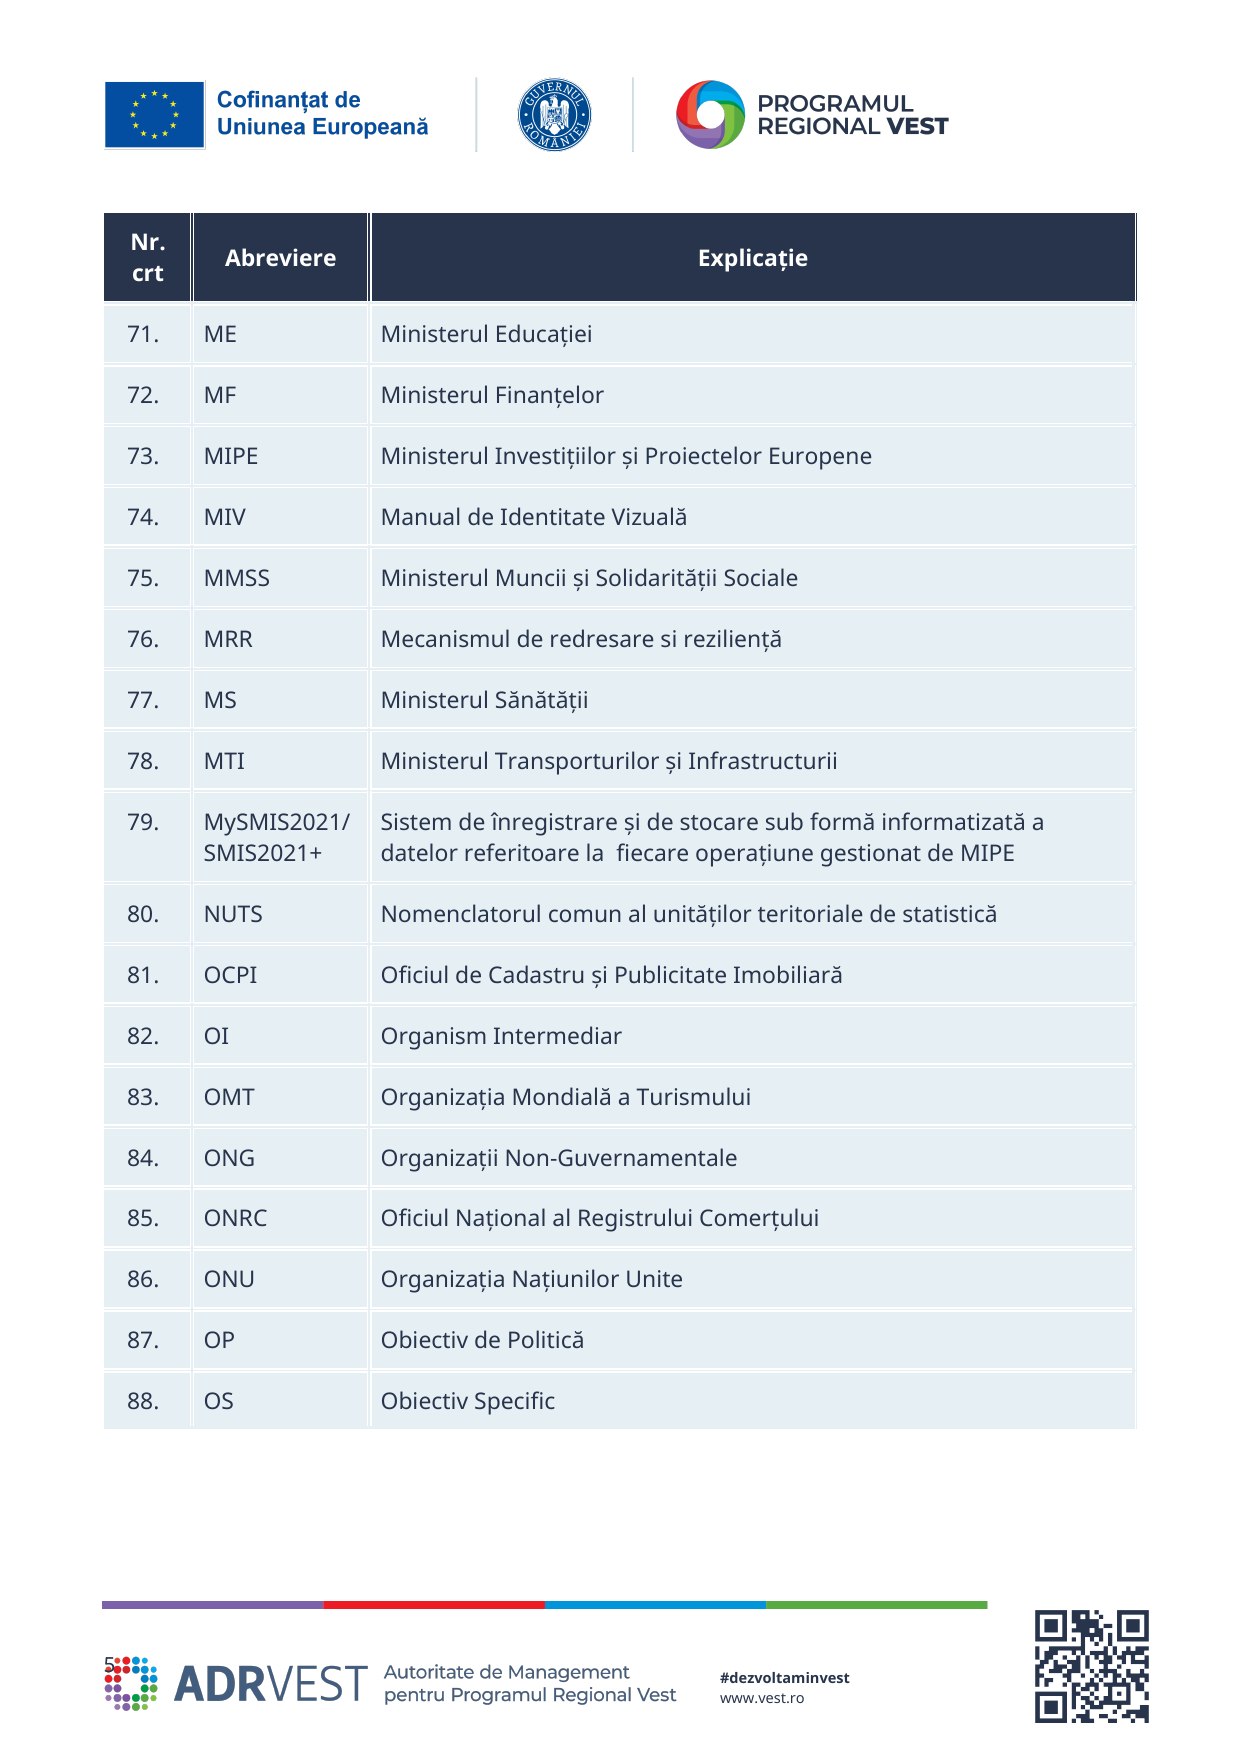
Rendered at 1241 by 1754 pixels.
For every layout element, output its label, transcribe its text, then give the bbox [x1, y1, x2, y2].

table_cell OP [194, 1312, 367, 1368]
table_cell Ministerul Transporturilor și Infrastructurii [369, 728, 1137, 788]
table_cell [104, 306, 190, 362]
table_cell [104, 367, 190, 423]
table_cell OS [192, 1368, 369, 1429]
picture [767, 1601, 1158, 1732]
table_cell Organizația Mondială a Turismului [369, 1063, 1137, 1124]
table_cell Ministerul Sănătății [369, 666, 1137, 727]
table_cell Mecanismul de redresare si reziliență [369, 606, 1137, 666]
table_cell Obiectiv de Politică [369, 1307, 1137, 1368]
table_cell [104, 427, 190, 484]
table_header Explicație [372, 213, 1135, 301]
table_header Nr. crt [104, 213, 190, 301]
table_cell [104, 488, 190, 544]
table_cell [104, 1190, 190, 1246]
table_cell ONG [194, 1129, 367, 1185]
table_cell Ministerul Muncii și Solidarității Sociale [369, 545, 1137, 606]
table_cell [104, 885, 190, 941]
table_cell [104, 1129, 190, 1185]
table_cell MRR [194, 610, 367, 666]
table_cell NUTS [194, 885, 367, 941]
table_cell Nomenclatorul comun al unităților teritoriale de statistică [369, 881, 1137, 941]
table_cell Organizații Non-Guvernamentale [369, 1124, 1137, 1185]
picture [42, 1601, 544, 1609]
table_cell Organizația Națiunilor Unite [369, 1246, 1137, 1307]
table_cell Sistem de înregistrare și de stocare sub formă informatizată a datelor referitoare la fiecare operațiune gestionat de MIPE [369, 788, 1137, 881]
table_cell [104, 1251, 190, 1307]
table_cell OCPI [194, 946, 367, 1002]
table_cell Ministerul Finanțelor [369, 362, 1137, 423]
table_cell MF [194, 367, 367, 423]
table_cell ONU [194, 1251, 367, 1307]
table_cell MS [194, 671, 367, 727]
table_cell Ministerul Investițiilor și Proiectelor Europene [369, 423, 1137, 484]
table_cell [104, 549, 190, 606]
picture [93, 1653, 683, 1715]
table_cell Oficiul Național al Registrului Comerțului [369, 1185, 1137, 1246]
table_cell Obiectiv Specific [369, 1368, 1137, 1429]
table_cell [104, 793, 190, 881]
table_cell [104, 1007, 190, 1063]
table_cell Organism Intermediar [369, 1003, 1137, 1063]
table_cell OI [194, 1007, 367, 1063]
table_cell Oficiul de Cadastru și Publicitate Imobiliară [369, 941, 1137, 1002]
table_cell Ministerul Educației [369, 301, 1137, 362]
table_cell MIV [194, 488, 367, 544]
table_cell Manual de Identitate Vizuală [369, 484, 1137, 544]
table_cell [104, 671, 190, 727]
table_cell [104, 1312, 190, 1368]
table_cell MIPE [194, 427, 367, 484]
table_cell ONRC [194, 1190, 367, 1246]
table_cell [104, 610, 190, 666]
table_cell [104, 1368, 192, 1429]
table_cell [104, 946, 190, 1002]
table_cell MMSS [194, 549, 367, 606]
table_header Abreviere [194, 213, 367, 301]
table_cell MTI [194, 732, 367, 788]
table_cell [104, 1068, 190, 1124]
table_cell ME [194, 306, 367, 362]
picture [103, 77, 949, 152]
table_cell [104, 732, 190, 788]
table_cell MySMIS2021/SMIS2021+ [194, 793, 367, 881]
table_cell OMT [194, 1068, 367, 1124]
